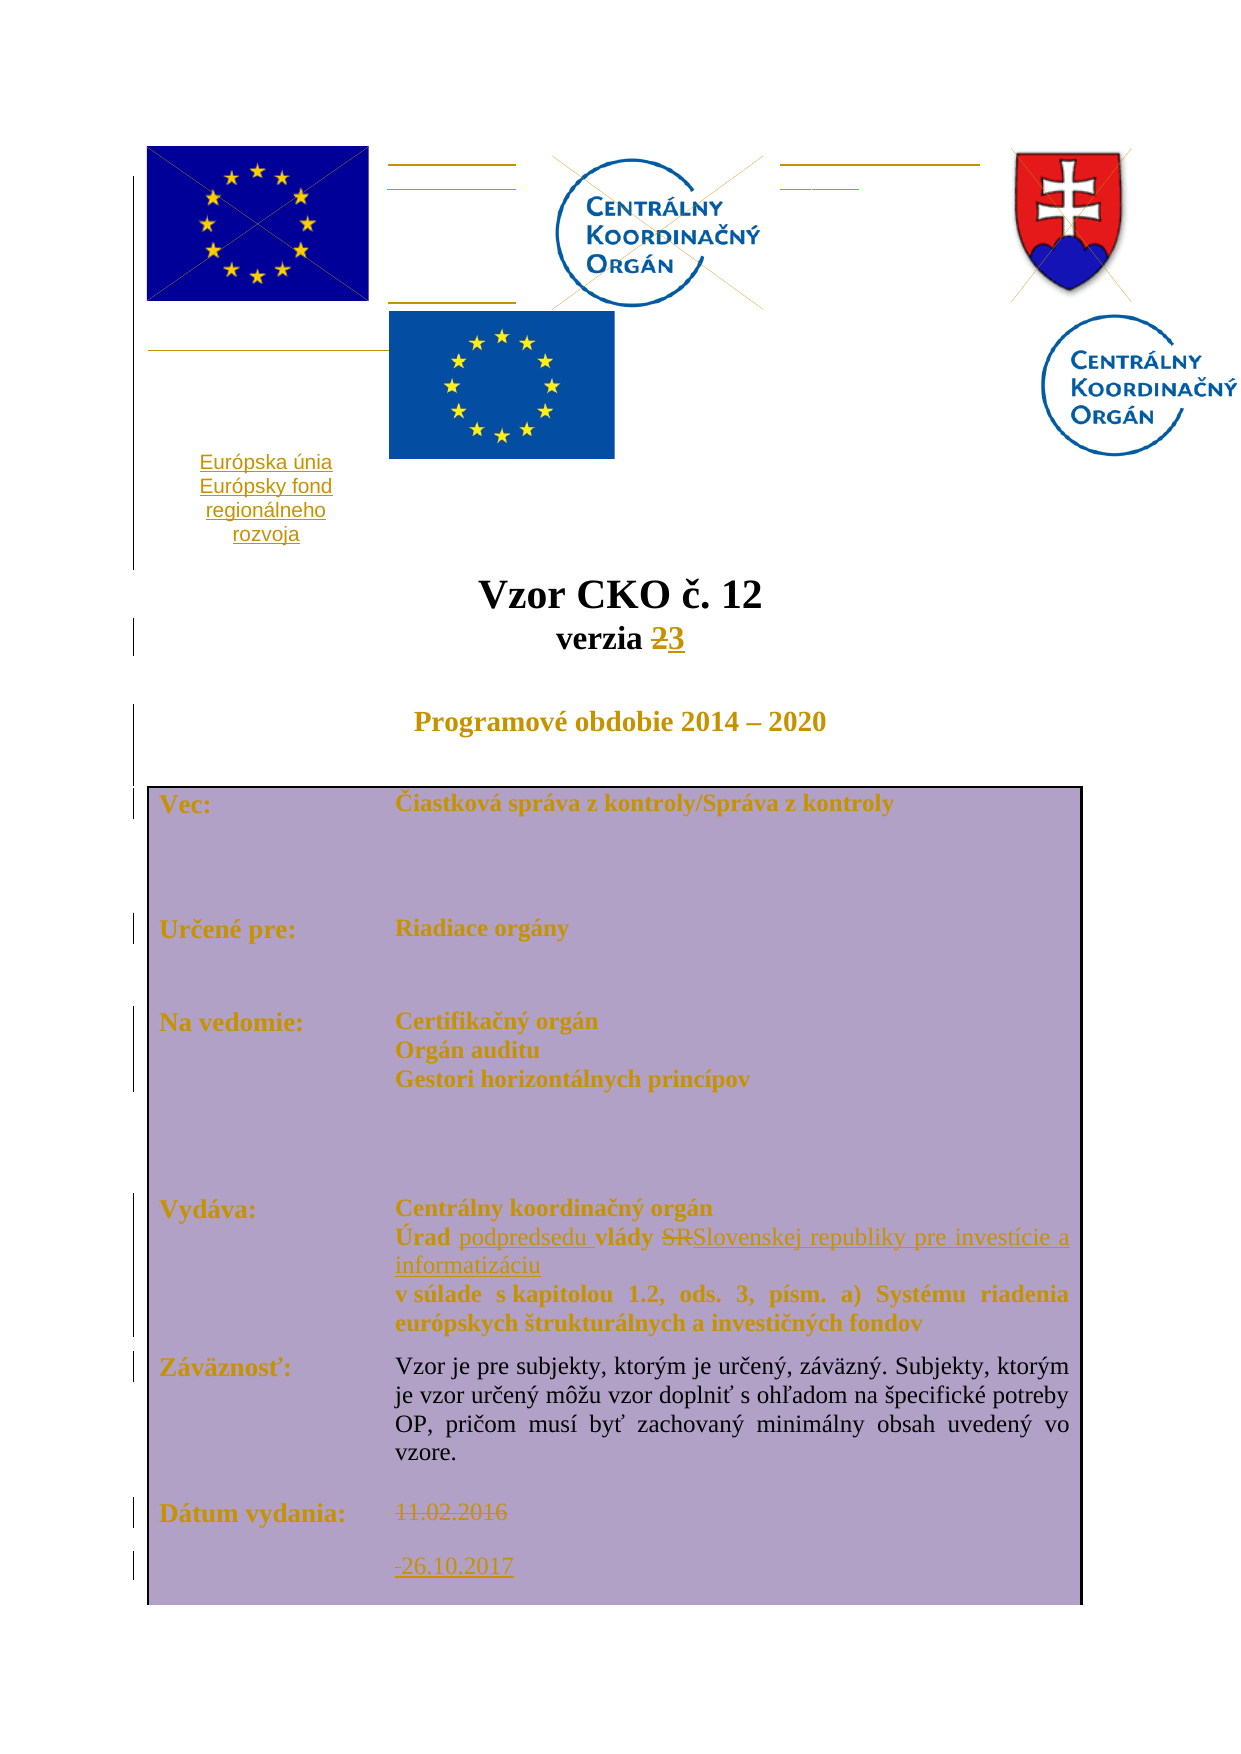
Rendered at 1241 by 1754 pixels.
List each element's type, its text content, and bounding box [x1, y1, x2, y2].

table_cell Dátum vydania: [149, 1497, 384, 1605]
picture [149, 225, 366, 301]
picture [148, 146, 368, 223]
table_cell Na vedomie: [149, 1006, 384, 1193]
table_cell Centrálny koordinačný orgán Úrad vlády v súlade s kapitolou 1.2, ods. 3, písm. a) Systému riadenia európskych štrukturálnych a investičných fondov [384, 1193, 1080, 1351]
picture [559, 234, 756, 306]
text Programové obdobie 2014 – 2020 [148, 704, 1093, 738]
picture [260, 148, 369, 300]
picture [1012, 227, 1131, 303]
table_cell Určené pre: [149, 913, 384, 1006]
table_cell [384, 1497, 1080, 1605]
text verzia [148, 618, 1093, 656]
picture [659, 158, 762, 306]
picture [1037, 311, 1237, 455]
picture [553, 155, 762, 232]
picture [552, 157, 656, 306]
picture [1011, 150, 1070, 300]
table_header Čiastková správa z kontroly/Správa z kontroly [384, 788, 1080, 913]
table_header Vec: [149, 788, 384, 913]
table_cell Riadiace orgány [384, 913, 1080, 1006]
picture [1012, 148, 1130, 224]
table_cell Záväznosť: [149, 1351, 384, 1497]
picture [146, 148, 256, 300]
table_cell Vydáva: [149, 1193, 384, 1351]
table_cell Certifikačný orgán Orgán auditu Gestori horizontálnych princípov [384, 1006, 1080, 1193]
text Vzor CKO č. [148, 570, 1093, 618]
picture [1073, 150, 1132, 301]
